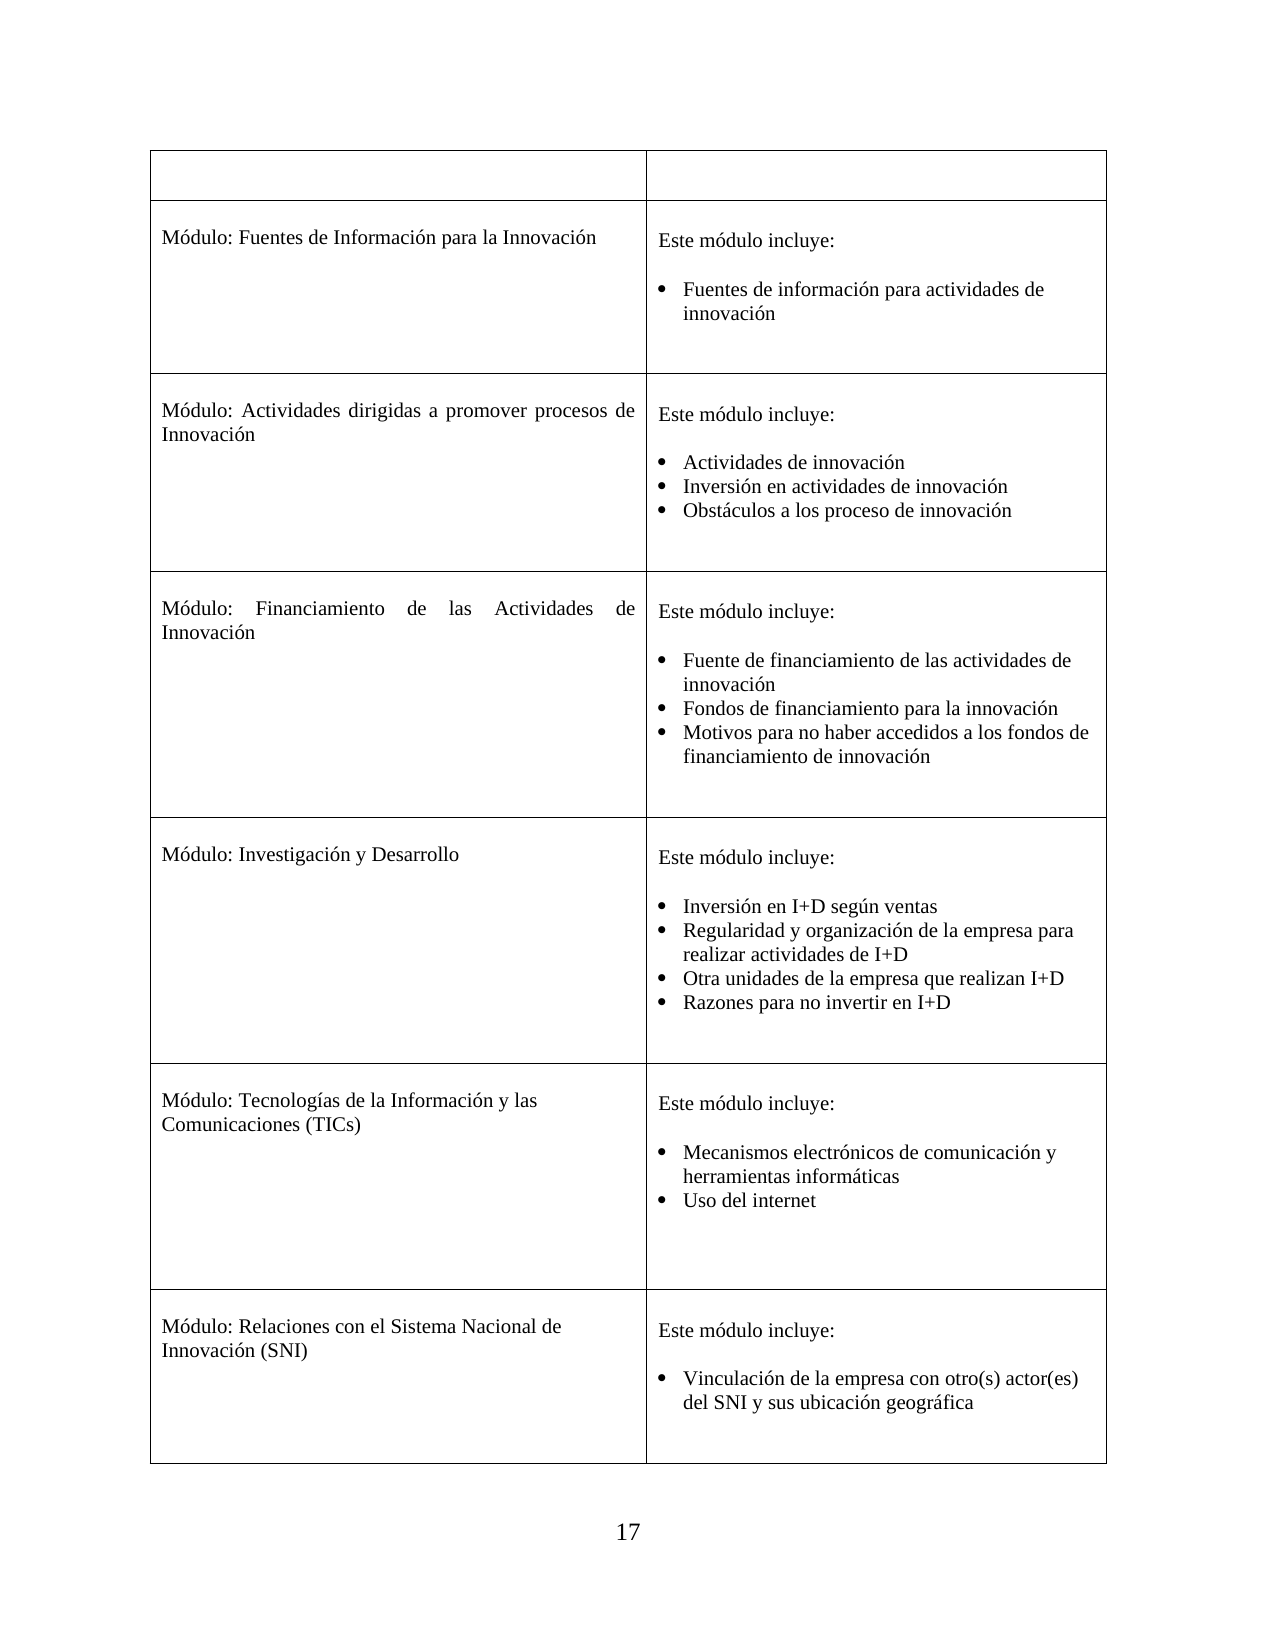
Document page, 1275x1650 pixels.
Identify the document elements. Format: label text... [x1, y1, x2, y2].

table_cell Este módulo incluye: Inversión en I+D según ventas Regularidad y organización de la empresa para realizar actividades de I+D Otra unidades de la empresa que realizan I+D Razones para no invertir en I+D [647, 818, 1106, 1062]
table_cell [647, 151, 1106, 199]
table_cell Módulo: Relaciones con el Sistema Nacional de Innovación (SNI) [151, 1290, 646, 1463]
table_cell Módulo: Investigación y Desarrollo [151, 818, 646, 1062]
table_cell Módulo: Actividades dirigidas a promover procesos de Innovación [151, 374, 646, 571]
table_cell Módulo: Financiamiento de las Actividades de Innovación [151, 572, 646, 817]
table_cell Este módulo incluye: Vinculación de la empresa con otro(s) actor(es) del SNI y sus ubicación geográfica [647, 1290, 1106, 1463]
table_cell Módulo: Tecnologías de la Información y las Comunicaciones (TICs) [151, 1064, 646, 1289]
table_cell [151, 151, 646, 199]
table_cell Este módulo incluye: Mecanismos electrónicos de comunicación y herramientas informáticas Uso del internet [647, 1064, 1106, 1289]
table_cell Este módulo incluye: Fuente de financiamiento de las actividades de innovación Fondos de financiamiento para la innovación Motivos para no haber accedidos a los fondos de financiamiento de innovación [647, 572, 1106, 817]
table_cell Este módulo incluye: Fuentes de información para actividades de innovación [647, 201, 1106, 373]
table_cell Módulo: Fuentes de Información para la Innovación [151, 201, 646, 373]
table_cell Este módulo incluye: Actividades de innovación Inversión en actividades de innovación Obstáculos a los proceso de innovación [647, 374, 1106, 571]
